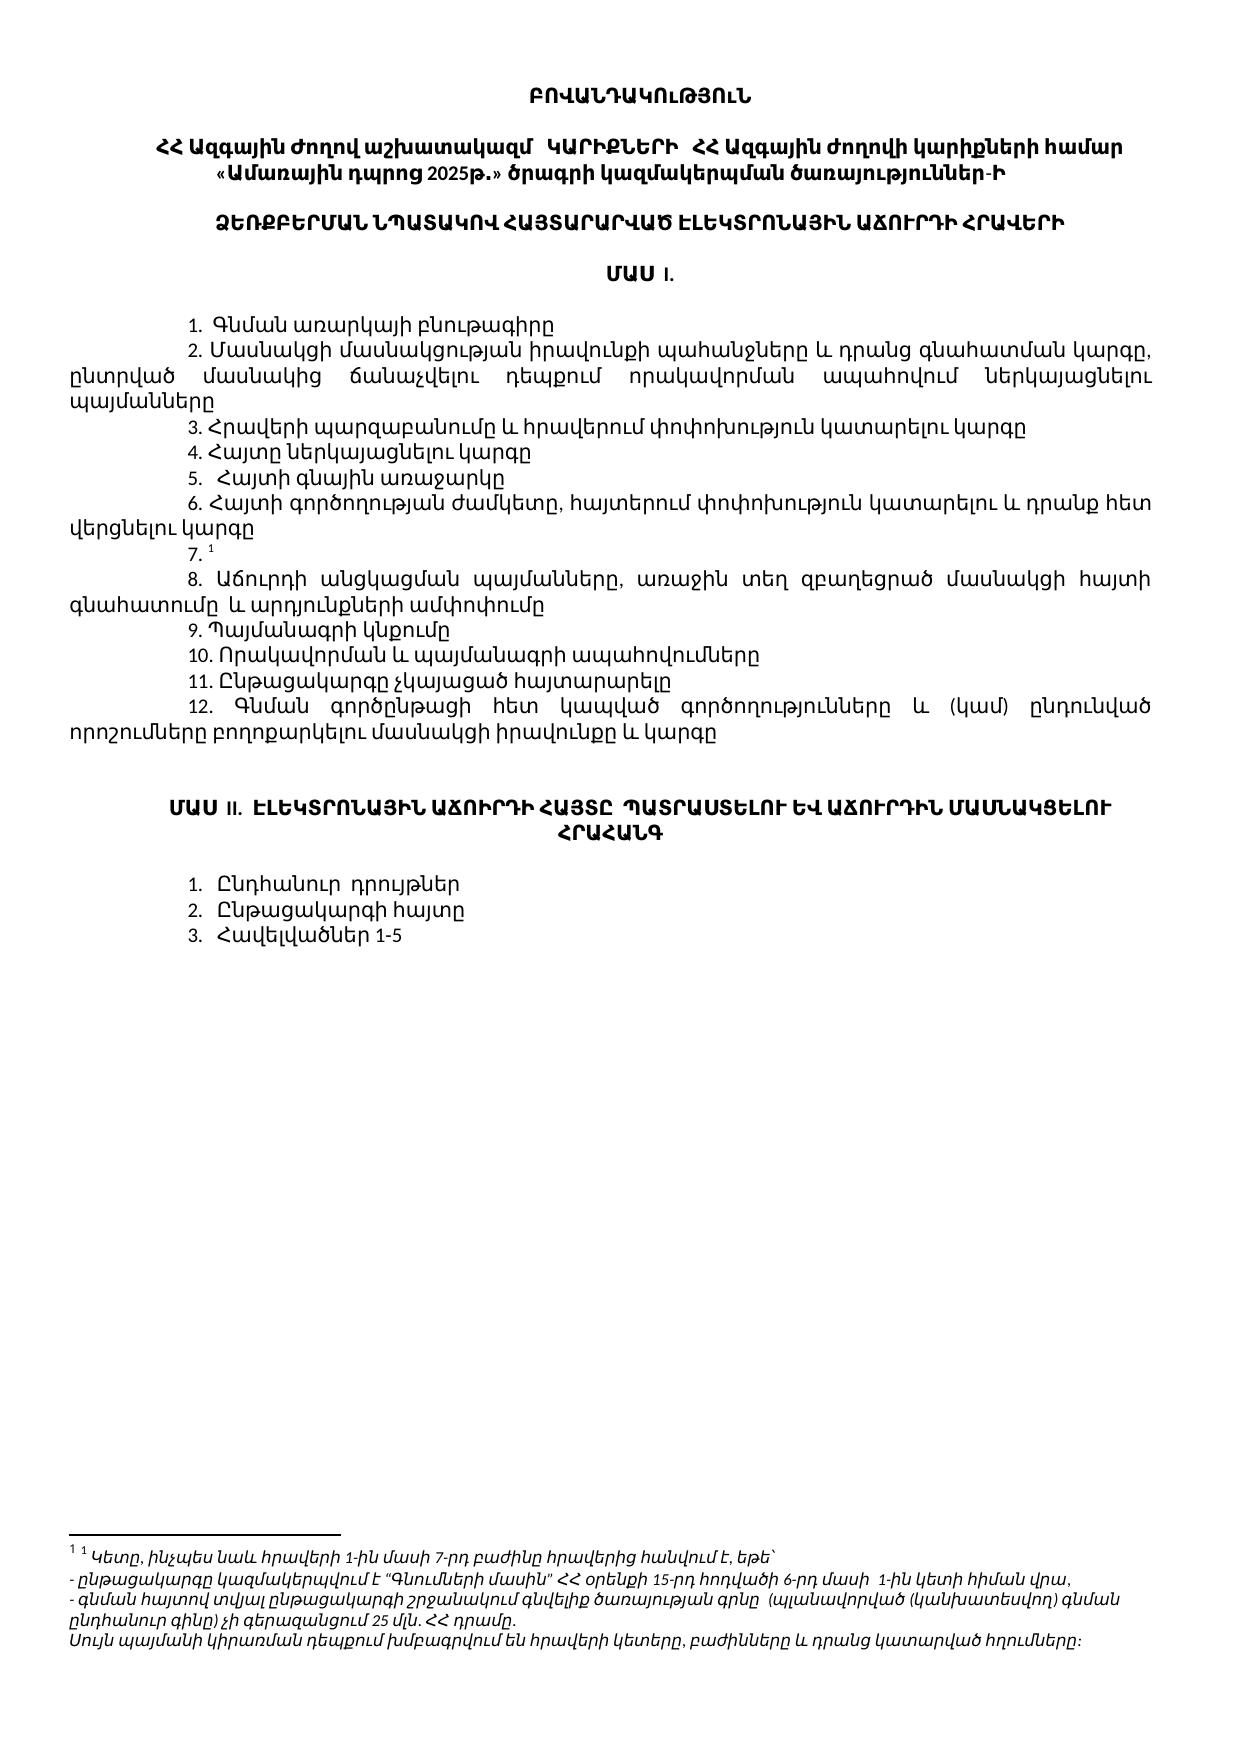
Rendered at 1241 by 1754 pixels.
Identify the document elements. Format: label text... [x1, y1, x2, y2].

text 3. Հավելվածներ 1-5 [69, 922, 1152, 948]
text 11. Ընթացակարգը չկայացած հայտարարելը [69, 668, 1152, 693]
text 1. Գնման առարկայի բնութագիրը [69, 312, 1152, 338]
text 10. Որակավորման և պայմանագրի ապահովումները [69, 643, 1152, 668]
text 2. Ընթացակարգի հայտը [69, 897, 1152, 922]
text ՀՀ Ազգային Ժողով աշխատակազմ ԿԱՐԻՔՆԵՐԻ ՀՀ Ազգային ժողովի կարիքների համար «Ամառային դպրոց 2025թ․» ծրագրի կազմակերպման ծառայություններ-Ի [69, 134, 1152, 185]
text 3. Հրավերի պարզաբանումը և հրավերում փոփոխություն կատարելու կարգը [69, 414, 1152, 439]
text 7. [69, 541, 1152, 566]
text 2. Մասնակցի մասնակցության իրավունքի պահանջները և դրանց գնահատման կարգը, ընտրված մասնակից ճանաչվելու դեպքում որակավորման ապահովում ներկայացնելու պայմանները [69, 338, 1152, 414]
text 1. Ընդհանուր դրույթներ [69, 871, 1152, 897]
text 6. Հայտի գործողության ժամկետը, հայտերում փոփոխություն կատարելու և դրանք հետ վերցնելու կարգը [69, 490, 1152, 541]
text 9. Պայմանագրի կնքումը [69, 617, 1152, 643]
text ՁԵՌՔԲԵՐՄԱՆ ՆՊԱՏԱԿՈՎ ՀԱՅՏԱՐԱՐՎԱԾ ԷԼԵԿՏՐՈՆԱՅԻՆ ԱՃՈՒՐԴԻ ՀՐԱՎԵՐԻ [69, 211, 1152, 236]
text 8. Աճուրդի անցկացման պայմանները, առաջին տեղ զբաղեցրած մասնակցի հայտի գնահատումը և արդյունքների ամփոփումը [69, 566, 1152, 617]
text 4. Հայտը ներկայացնելու կարգը [69, 439, 1152, 465]
text 5. Հայտի գնային առաջարկը [69, 465, 1152, 490]
text ՄԱՍ I. [69, 261, 1152, 287]
text ՄԱՍ II. ԷԼԵԿՏՐՈՆԱՅԻՆ ԱՃՈԻՐԴԻ ՀԱՅՏԸ ՊԱՏՐԱՍՏԵԼՈՒ ԵՎ ԱՃՈՒՐԴԻՆ ՄԱՍՆԱԿՑԵԼՈՒ ՀՐԱՀԱՆԳ [69, 795, 1152, 846]
text ԲՈՎԱՆԴԱԿՈւԹՅՈւՆ [69, 83, 1152, 109]
text 12. Գնման գործընթացի հետ կապված գործողությունները և (կամ) ընդունված որոշումները բողոքարկելու մասնակցի իրավունքը և կարգը [69, 693, 1152, 744]
